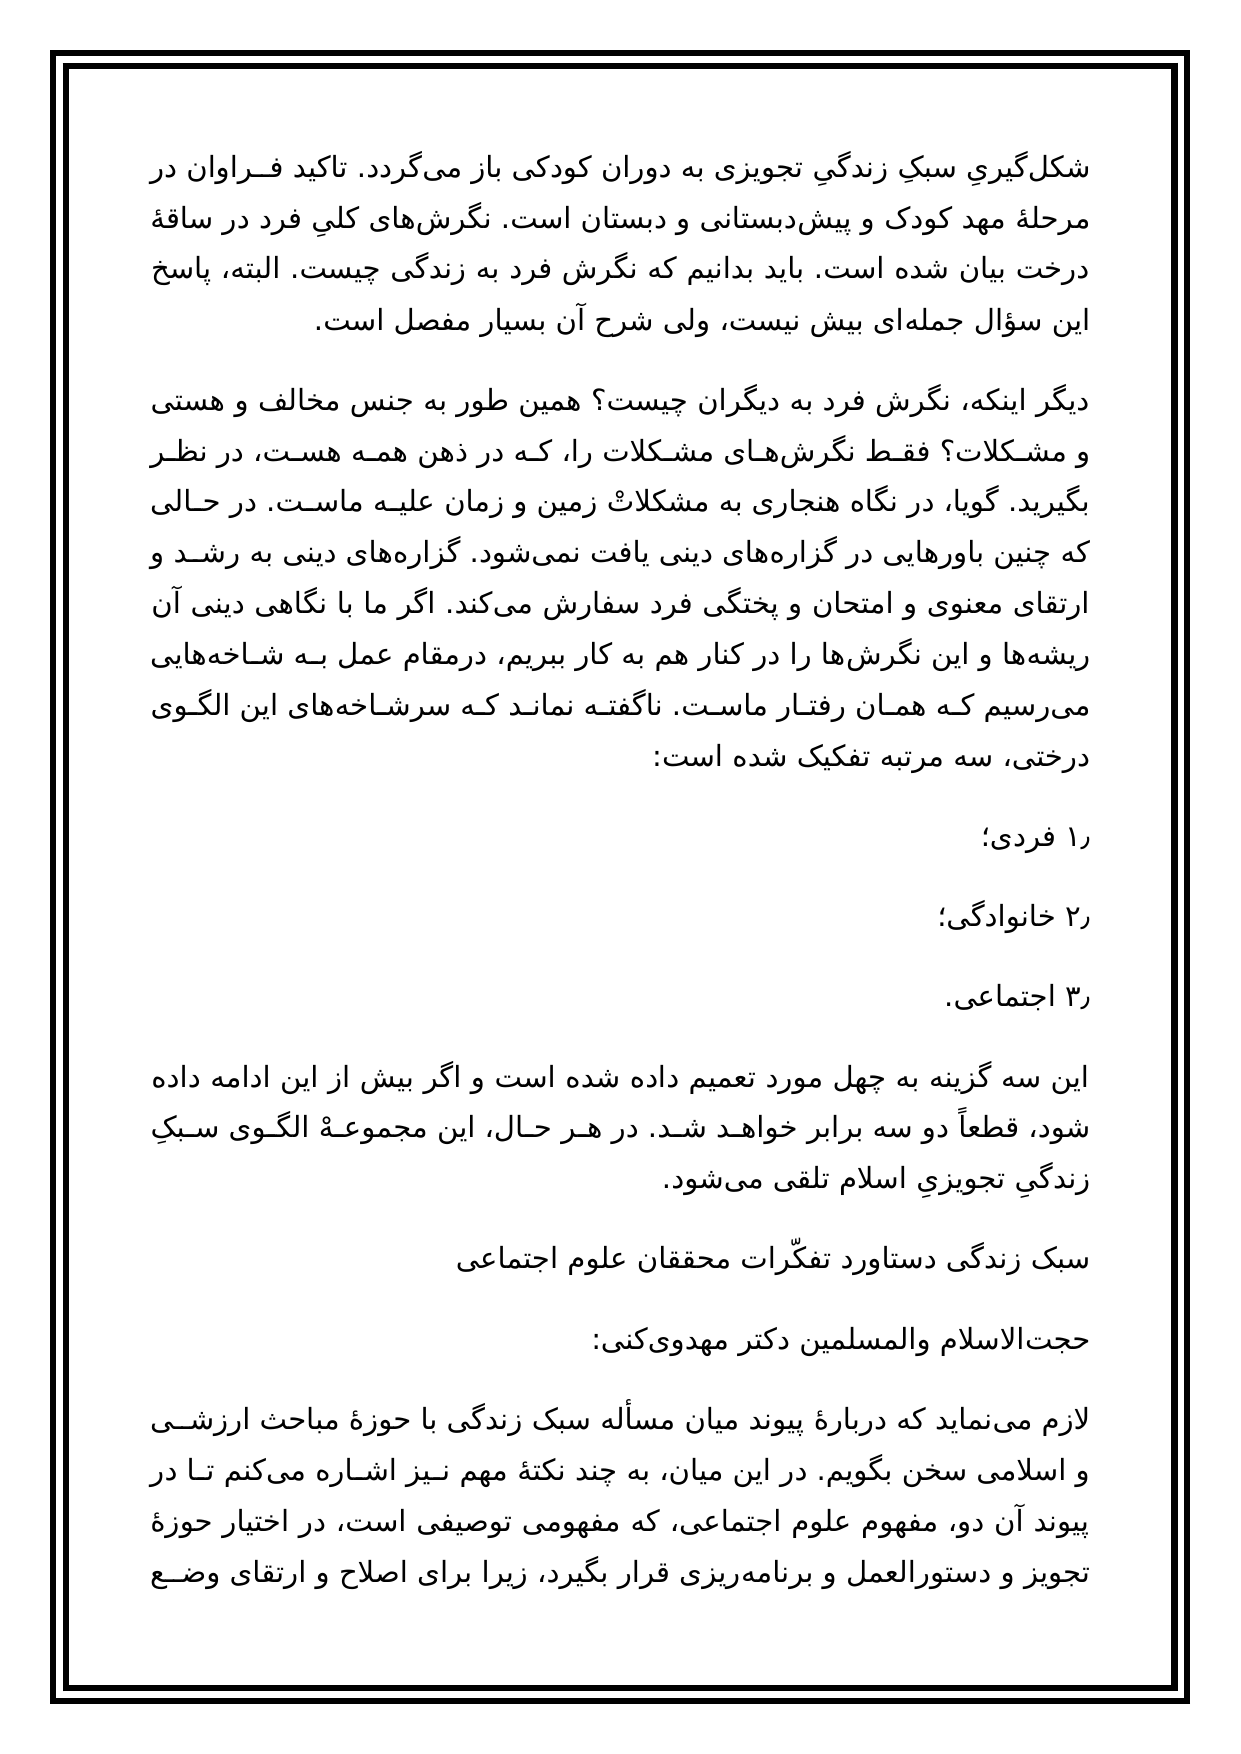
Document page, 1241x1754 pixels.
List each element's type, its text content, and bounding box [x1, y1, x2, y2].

text این سه گزینه به چهل مورد تعمیم داده شده است و اگر بیش از این ادامه داده شود، قطعاً دو سه برابر خواهد شد. در هر حال، این مجموعهْ الگوی سبکِ زندگیِ تجویزیِ اسلام تلقی می‌شود. [150, 1060, 1090, 1196]
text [150, 150, 1090, 337]
text ۳٫ اجتماعی. [150, 980, 1090, 1014]
text ۲٫ خانوادگی؛ [150, 900, 1090, 934]
text دیگر اینکه، نگرش فرد به دیگران چیست؟ همین طور به جنس مخالف و هستی و مشکلات؟ فقط نگرش‌های مشکلات را، که در ذهن همه هست، در نظر بگیرید. گویا، در نگاه هنجاری به مشکلاتْ زمین و زمان علیه ماست. در حالی که چنین باورهایی در گزاره‌های دینی یافت نمی‌شود. گزاره‌های دینی به رشد و ارتقای معنوی و امتحان و پختگی فرد سفارش می‌کند. اگر ما با نگاهی دینی آن ریشه‌ها و این نگرش‌ها را در کنار هم به کار ببریم، درمقام عمل به شاخه‌هایی می‌رسیم که همان رفتار ماست. ناگفته نماند که سرشاخه‌های این الگوی درختی، سه مرتبه تفکیک شده است: [150, 383, 1090, 773]
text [150, 1402, 1090, 1589]
text حجت‌الاسلام والمسلمین دکتر مهدوی‌کنی: [150, 1322, 1090, 1356]
text ۱٫ فردی؛ [150, 819, 1090, 853]
text سبک زندگی دستاورد تفکّرات محققان علوم اجتماعی [150, 1242, 1090, 1276]
